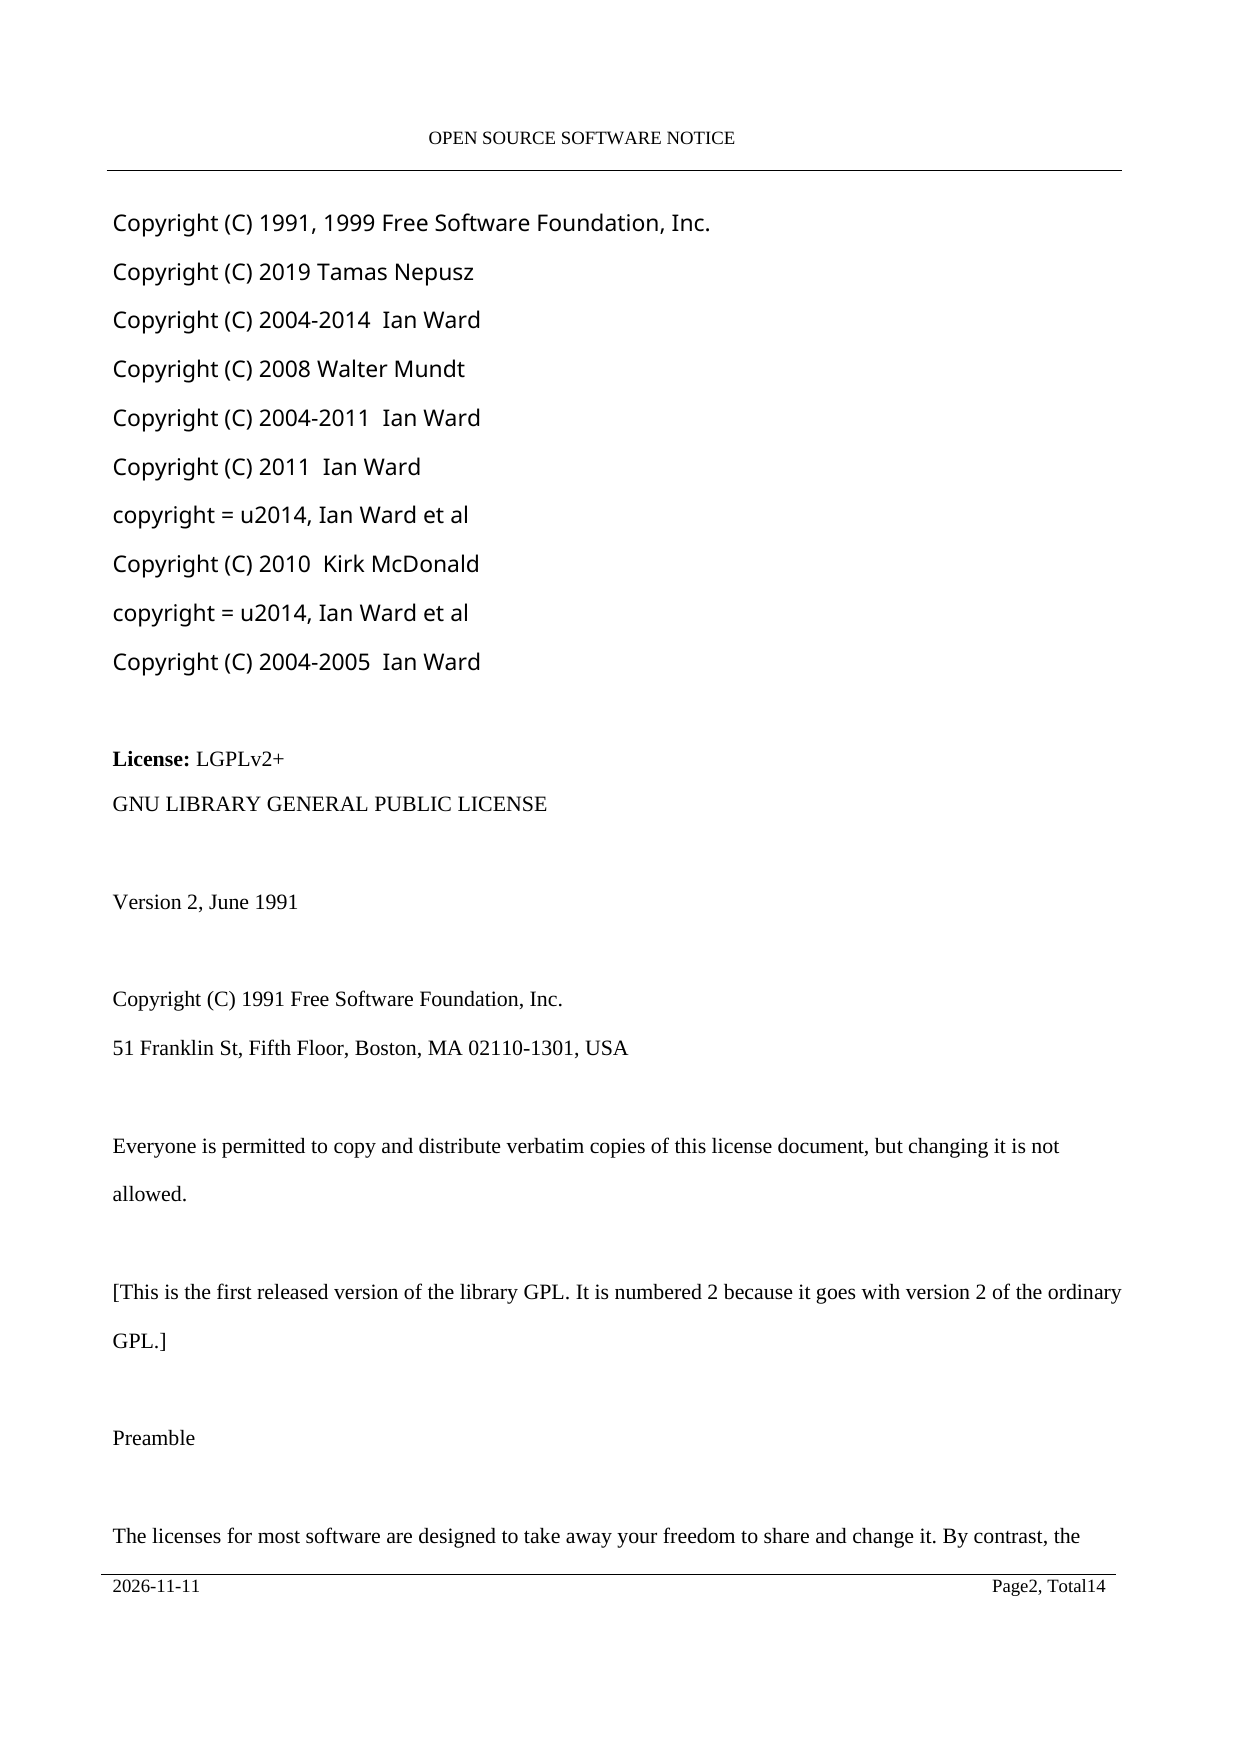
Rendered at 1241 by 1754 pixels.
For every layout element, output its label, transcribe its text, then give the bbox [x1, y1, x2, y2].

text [112, 788, 1128, 1551]
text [112, 206, 1128, 726]
text License: LGPLv2+ [112, 743, 1128, 775]
